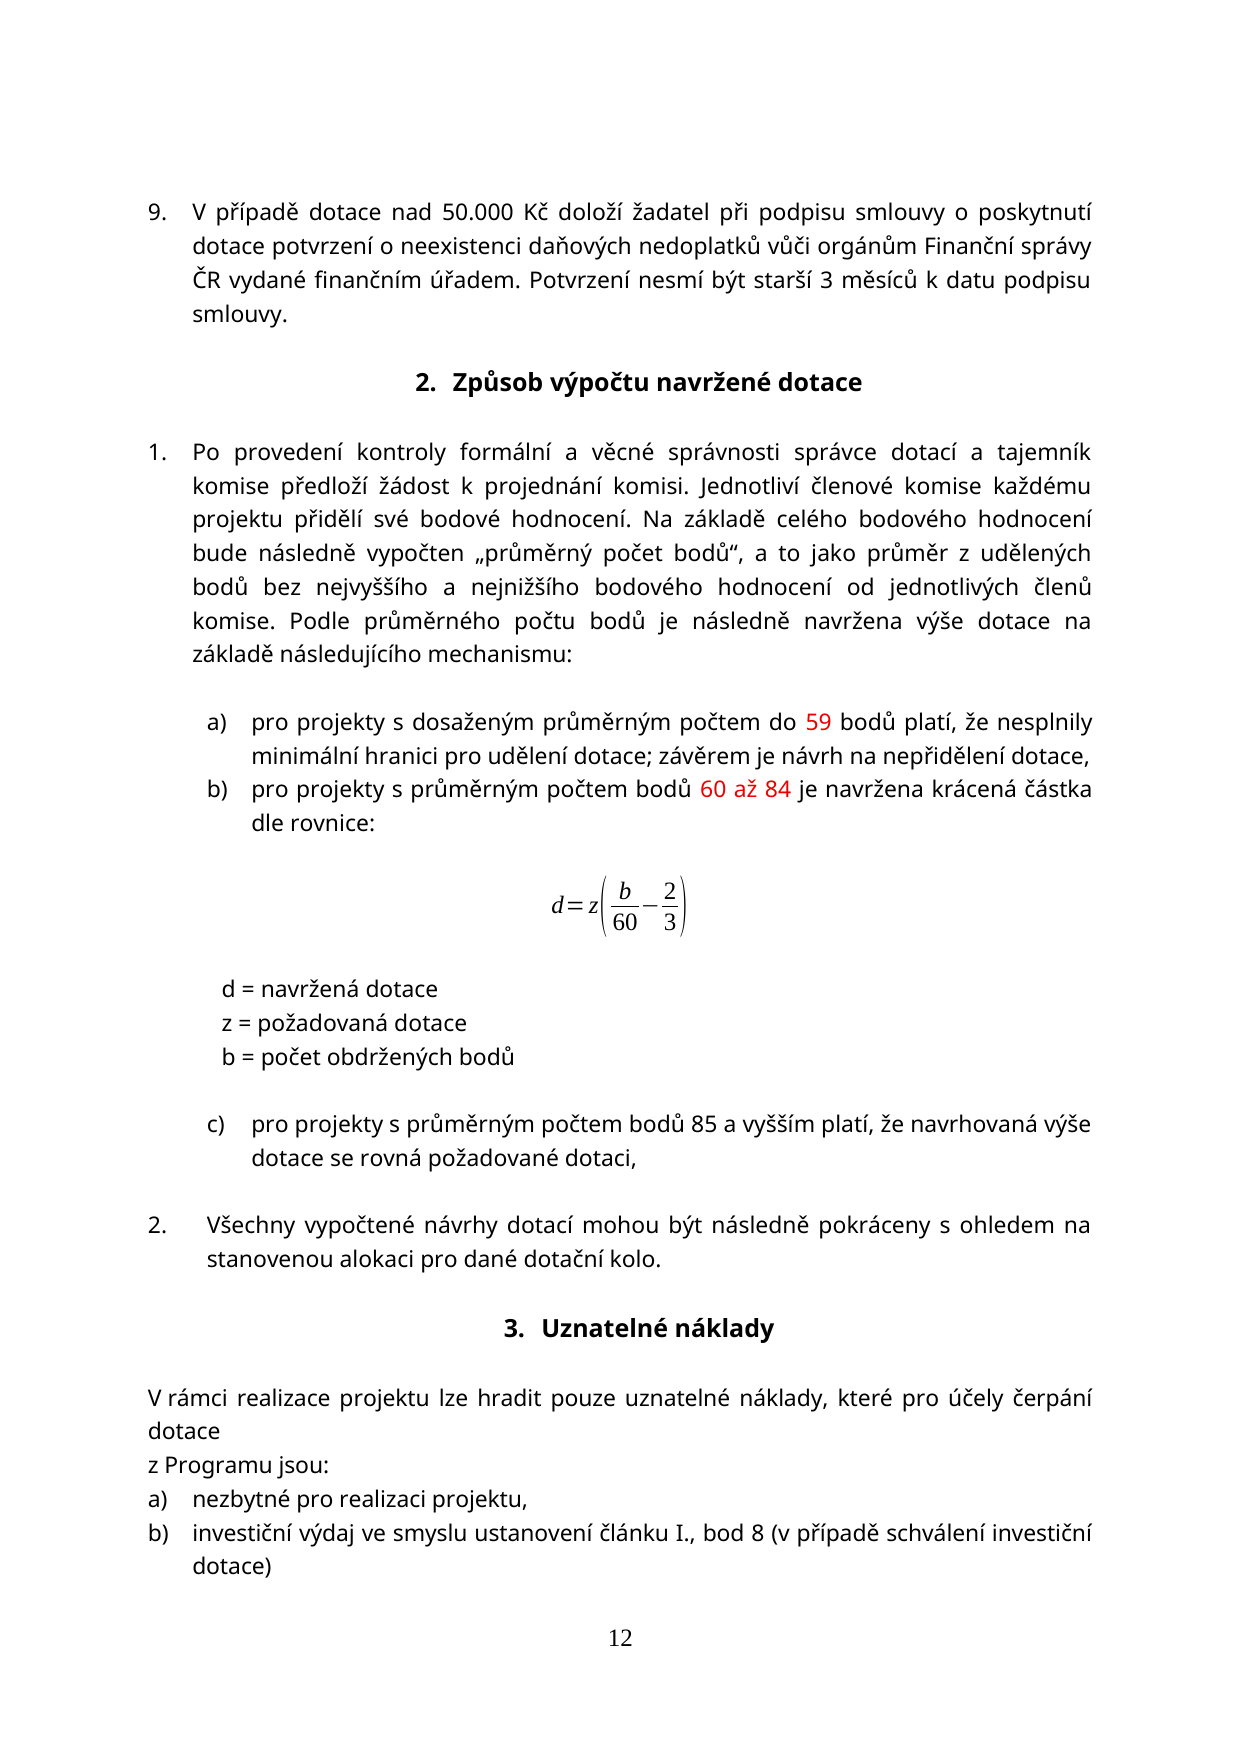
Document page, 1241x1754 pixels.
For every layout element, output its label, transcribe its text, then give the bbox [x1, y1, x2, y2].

list pro projekty s průměrným počtem bodů 85 a vyšším platí, že navrhovaná výše dotace se rovná požadované dotaci, [207, 1108, 1093, 1173]
list d = navržená dotace [207, 973, 1093, 1004]
list z = požadovaná dotace [207, 1007, 1093, 1038]
subtitle Uznatelné náklady [185, 1311, 1093, 1345]
text V rámci realizace projektu lze hradit pouze uznatelné náklady, které pro účely čerpání dotace z Programu jsou: [148, 1381, 1093, 1480]
list investiční výdaj ve smyslu ustanovení článku I., bod 8 (v případě schválení investiční dotace) [148, 1516, 1093, 1581]
list pro projekty s dosaženým průměrným počtem do 59 bodů platí, že nesplnily minimální hranici pro udělení dotace; závěrem je návrh na nepřidělení dotace, [207, 706, 1093, 771]
list V případě dotace nad 50.000 Kč doloží žadatel při podpisu smlouvy o poskytnutí dotace potvrzení o neexistenci daňových nedoplatků vůči orgánům Finanční správy ČR vydané finančním úřadem. Potvrzení nesmí být starší 3 měsíců k datu podpisu smlouvy. [148, 196, 1093, 329]
subtitle Způsob výpočtu navržené dotace [185, 365, 1093, 399]
list nezbytné pro realizaci projektu, [148, 1483, 1093, 1514]
list Po provedení kontroly formální a věcné správnosti správce dotací a tajemník komise předloží žádost k projednání komisi. Jednotliví členové komise každému projektu přidělí své bodové hodnocení. Na základě celého bodového hodnocení bude následně vypočten „průměrný počet bodů“, a to jako průměr z udělených bodů bez nejvyššího a nejnižšího bodového hodnocení od jednotlivých členů komise. Podle průměrného počtu bodů je následně navržena výše dotace na základě následujícího mechanismu: [148, 436, 1093, 669]
list pro projekty s průměrným počtem bodů 60 až 84 je navržena krácená částka dle rovnice: [207, 773, 1093, 838]
list b = počet obdržených bodů [207, 1041, 1093, 1072]
list Všechny vypočtené návrhy dotací mohou být následně pokráceny s ohledem na stanovenou alokaci pro dané dotační kolo. [148, 1209, 1093, 1274]
